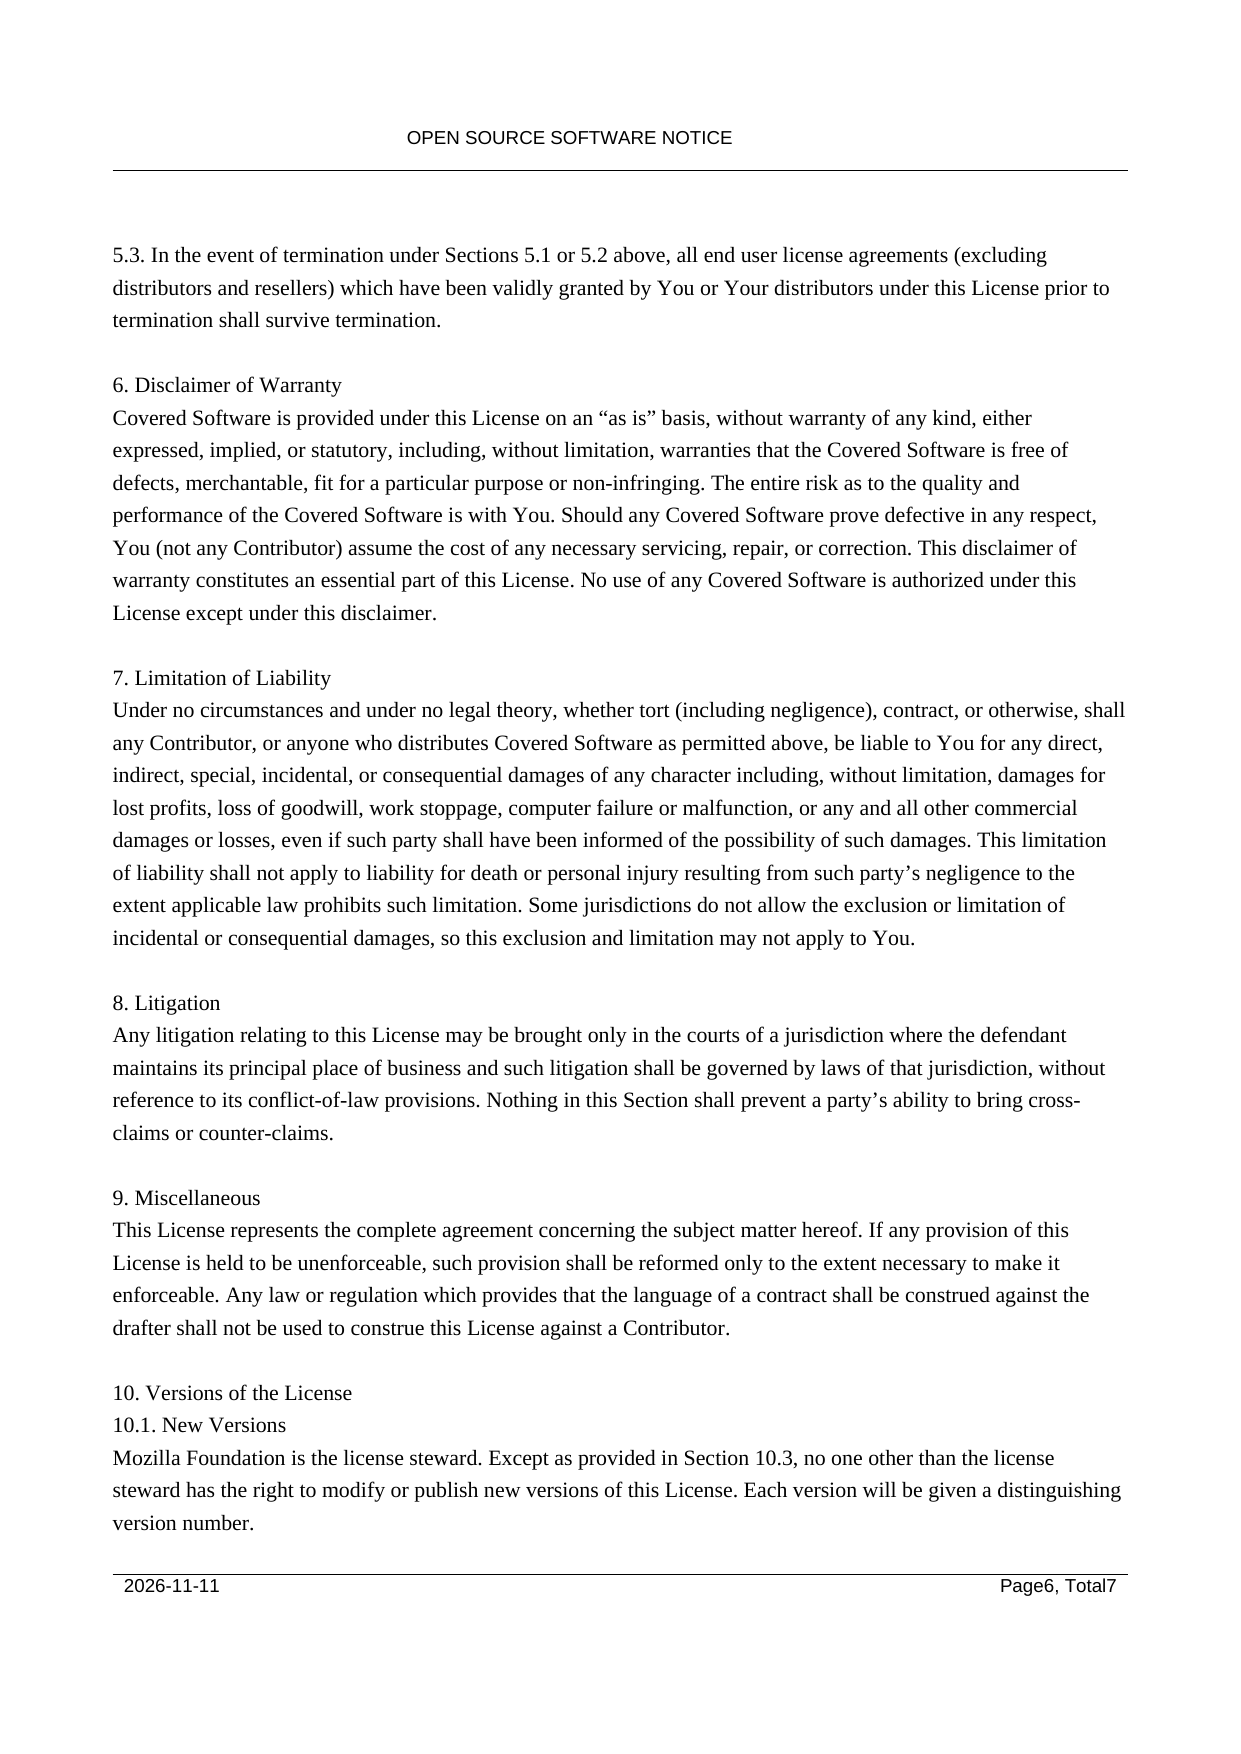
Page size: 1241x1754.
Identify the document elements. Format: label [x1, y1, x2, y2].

text [112, 206, 1128, 1539]
